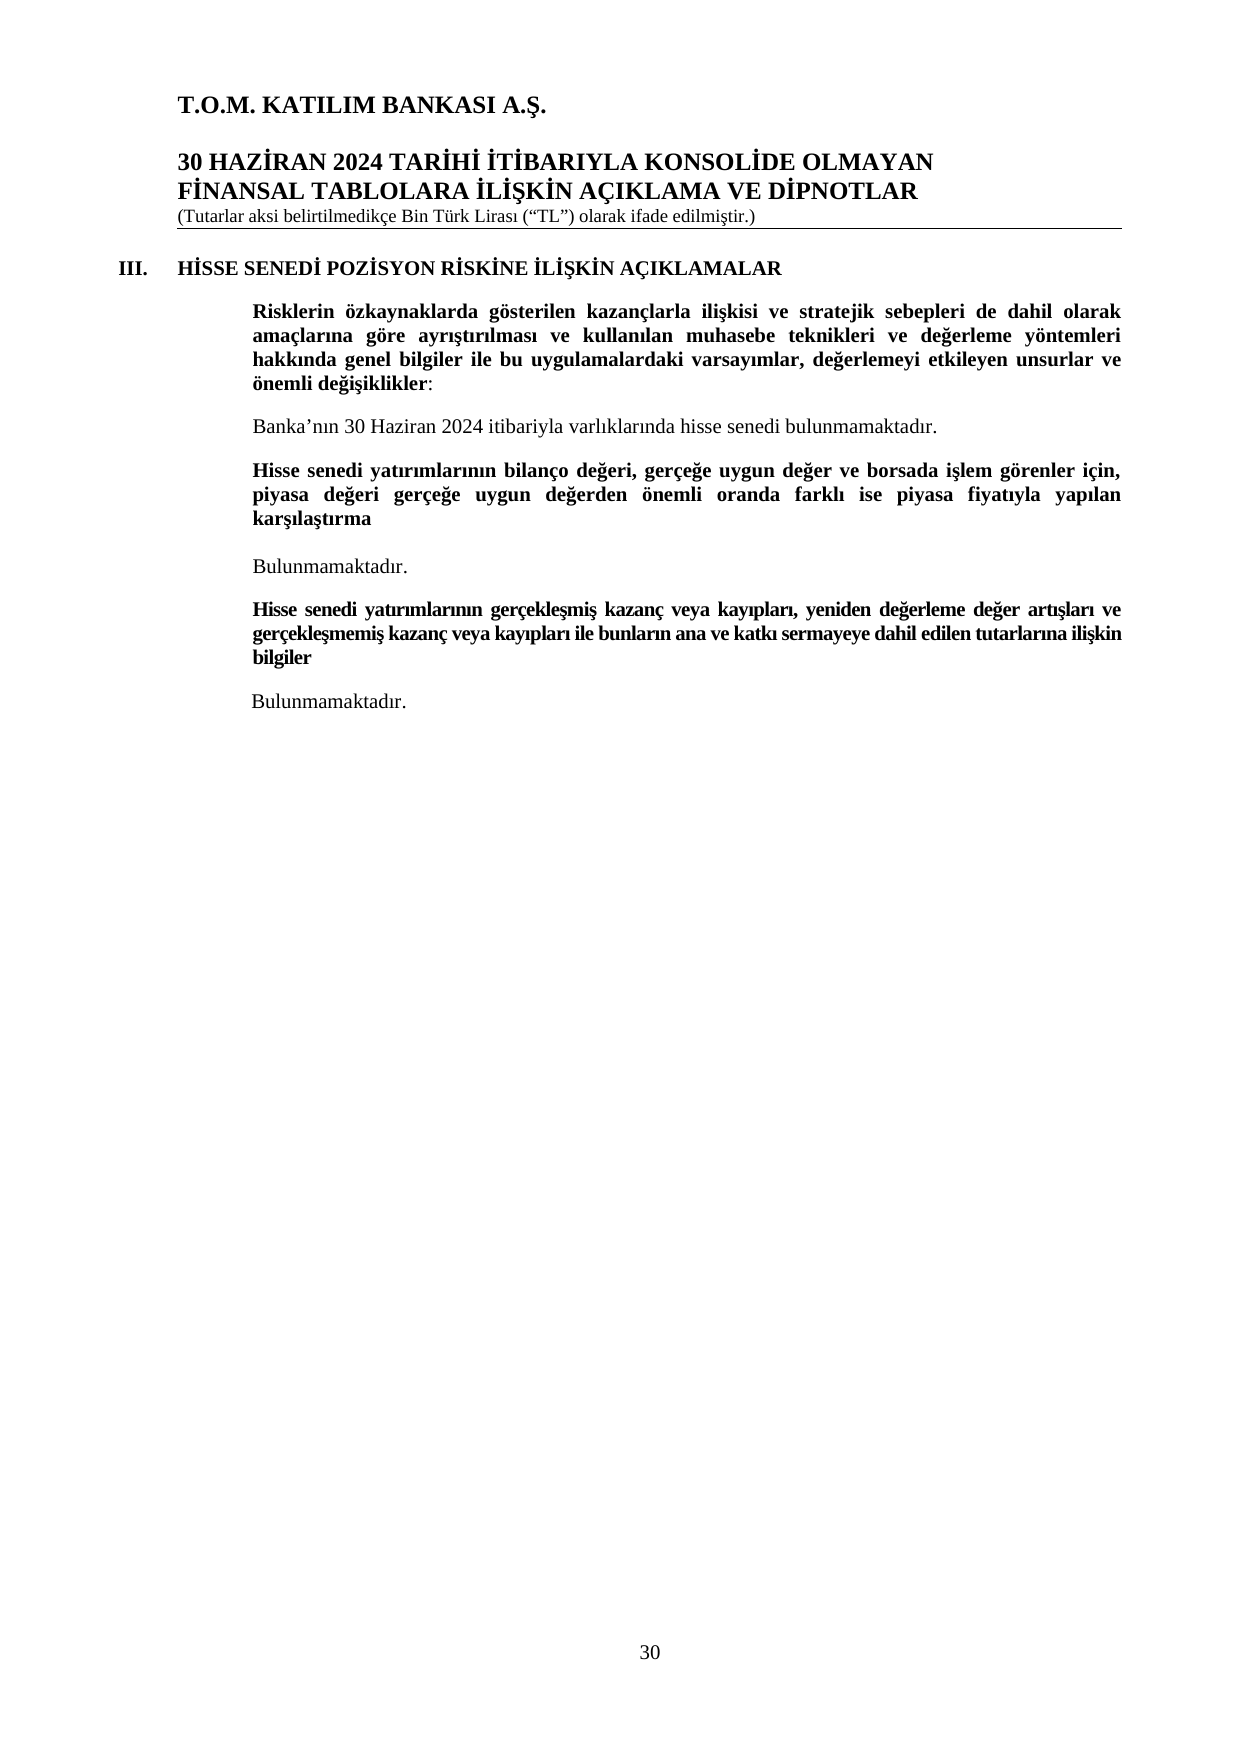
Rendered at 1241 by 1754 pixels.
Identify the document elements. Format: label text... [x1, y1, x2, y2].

text III. HİSSE SENEDİ POZİSYON RİSKİNE İLİŞKİN AÇIKLAMALAR [118, 256, 1122, 280]
text Risklerin özkaynaklarda gösterilen kazançlarla ilişkisi ve stratejik sebepleri de dahil olarak amaçlarına göre ayrıştırılması ve kullanılan muhasebe teknikleri ve değerleme yöntemleri hakkında genel bilgiler ile bu uygulamalardaki varsayımlar, değerlemeyi etkileyen unsurlar ve önemli değişiklikler: [252, 299, 1122, 395]
text Bulunmamaktadır. [177, 688, 1122, 713]
text Hisse senedi yatırımlarının bilanço değeri, gerçeğe uygun değer ve borsada işlem görenler için, piyasa değeri gerçeğe uygun değerden önemli oranda farklı ise piyasa fiyatıyla yapılan karşılaştırma [252, 458, 1122, 530]
text Bulunmamaktadır. [118, 554, 1122, 578]
text Hisse senedi yatırımlarının gerçekleşmiş kazanç veya kayıpları, yeniden değerleme değer artışları ve gerçekleşmemiş kazanç veya kayıpları ile bunların ana ve katkı sermayeye dahil edilen tutarlarına ilişkin bilgiler [252, 597, 1122, 669]
text Banka’nın 30 Haziran 2024 itibariyla varlıklarında hisse senedi bulunmamaktadır. [177, 414, 1122, 438]
